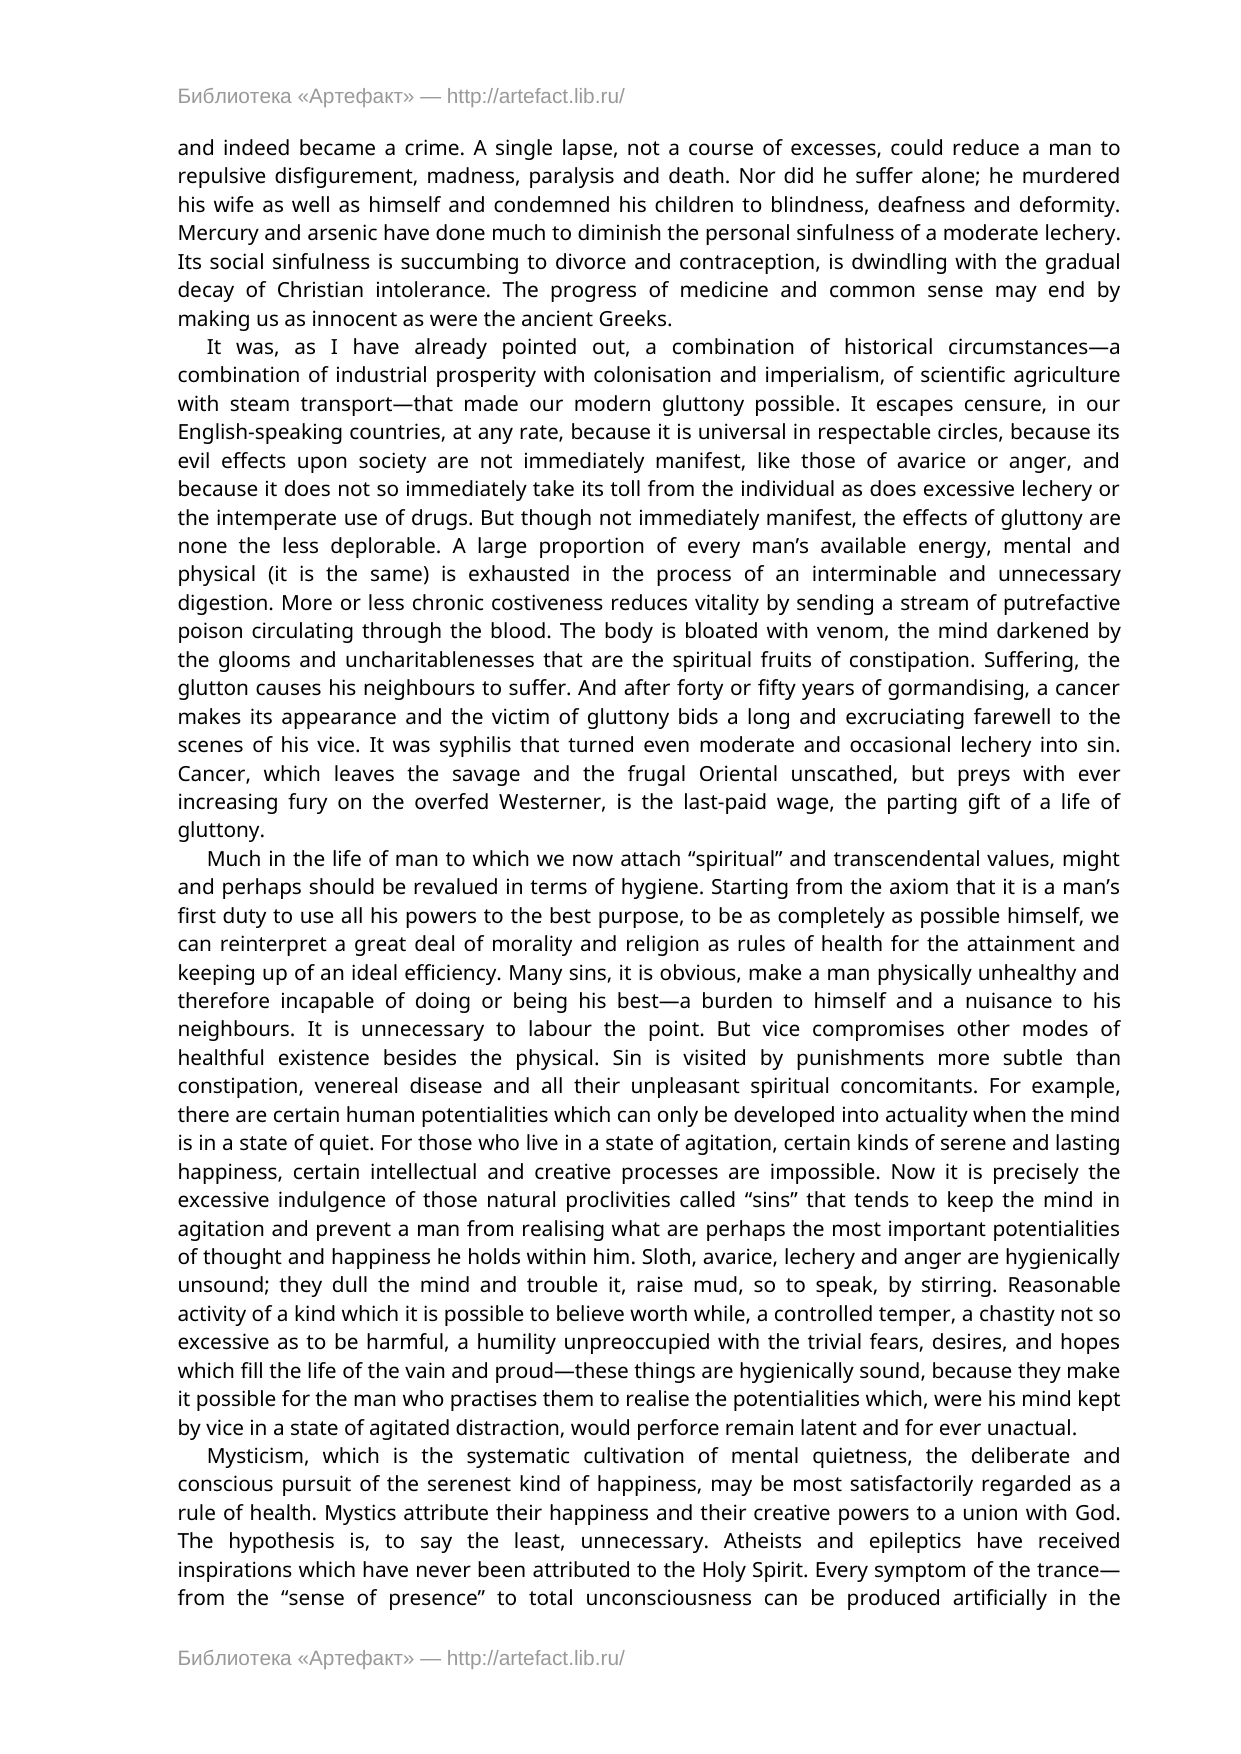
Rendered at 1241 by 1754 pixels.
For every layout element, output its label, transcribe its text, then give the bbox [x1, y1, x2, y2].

text Much in the life of man to which we now attach “spiritual” and transcendental values, might and perhaps should be revalued in terms of hygiene. Starting from the axiom that it is a man’s first duty to use all his powers to the best purpose, to be as completely as possible himself, we can reinterpret a great deal of morality and religion as rules of health for the attainment and keeping up of an ideal efficiency. Many sins, it is obvious, make a man physically unhealthy and therefore incapable of doing or being his best—a burden to himself and a nuisance to his neighbours. It is unnecessary to labour the point. But vice compromises other modes of healthful existence besides the physical. Sin is visited by punishments more subtle than constipation, venereal disease and all their unpleasant spiritual concomitants. For example, there are certain human potentialities which can only be developed into actuality when the mind is in a state of quiet. For those who live in a state of agitation, certain kinds of serene and lasting happiness, certain intellectual and creative processes are impossible. Now it is precisely the excessive indulgence of those natural proclivities called “sins” that tends to keep the mind in agitation and prevent a man from realising what are perhaps the most important potentialities of thought and happiness he holds within him. Sloth, avarice, lechery and anger are hygienically unsound; they dull the mind and trouble it, raise mud, so to speak, by stirring. Reasonable activity of a kind which it is possible to believe worth while, a controlled temper, a chastity not so excessive as to be harmful, a humility unpreoccupied with the trivial fears, desires, and hopes which fill the life of the vain and proud—these things are hygienically sound, because they make it possible for the man who practises them to realise the potentialities which, were his mind kept by vice in a state of agitated distraction, would perforce remain latent and for ever unactual. [177, 844, 1122, 1441]
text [177, 133, 1122, 332]
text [177, 1441, 1122, 1612]
text It was, as I have already pointed out, a combination of historical circumstances—a combination of industrial prosperity with colonisation and imperialism, of scientific agriculture with steam transport—that made our modern gluttony possible. It escapes censure, in our English-speaking countries, at any rate, because it is universal in respectable circles, because its evil effects upon society are not immediately manifest, like those of avarice or anger, and because it does not so immediately take its toll from the individual as does excessive lechery or the intemperate use of drugs. But though not immediately manifest, the effects of gluttony are none the less deplorable. A large proportion of every man’s available energy, mental and physical (it is the same) is exhausted in the process of an interminable and unnecessary digestion. More or less chronic costiveness reduces vitality by sending a stream of putrefactive poison circulating through the blood. The body is bloated with venom, the mind darkened by the glooms and uncharitablenesses that are the spiritual fruits of constipation. Suffering, the glutton causes his neighbours to suffer. And after forty or fifty years of gormandising, a cancer makes its appearance and the victim of gluttony bids a long and excruciating farewell to the scenes of his vice. It was syphilis that turned even moderate and occasional lechery into sin. Cancer, which leaves the savage and the frugal Oriental unscathed, but preys with ever increasing fury on the overfed Westerner, is the last-paid wage, the parting gift of a life of gluttony. [177, 332, 1122, 844]
